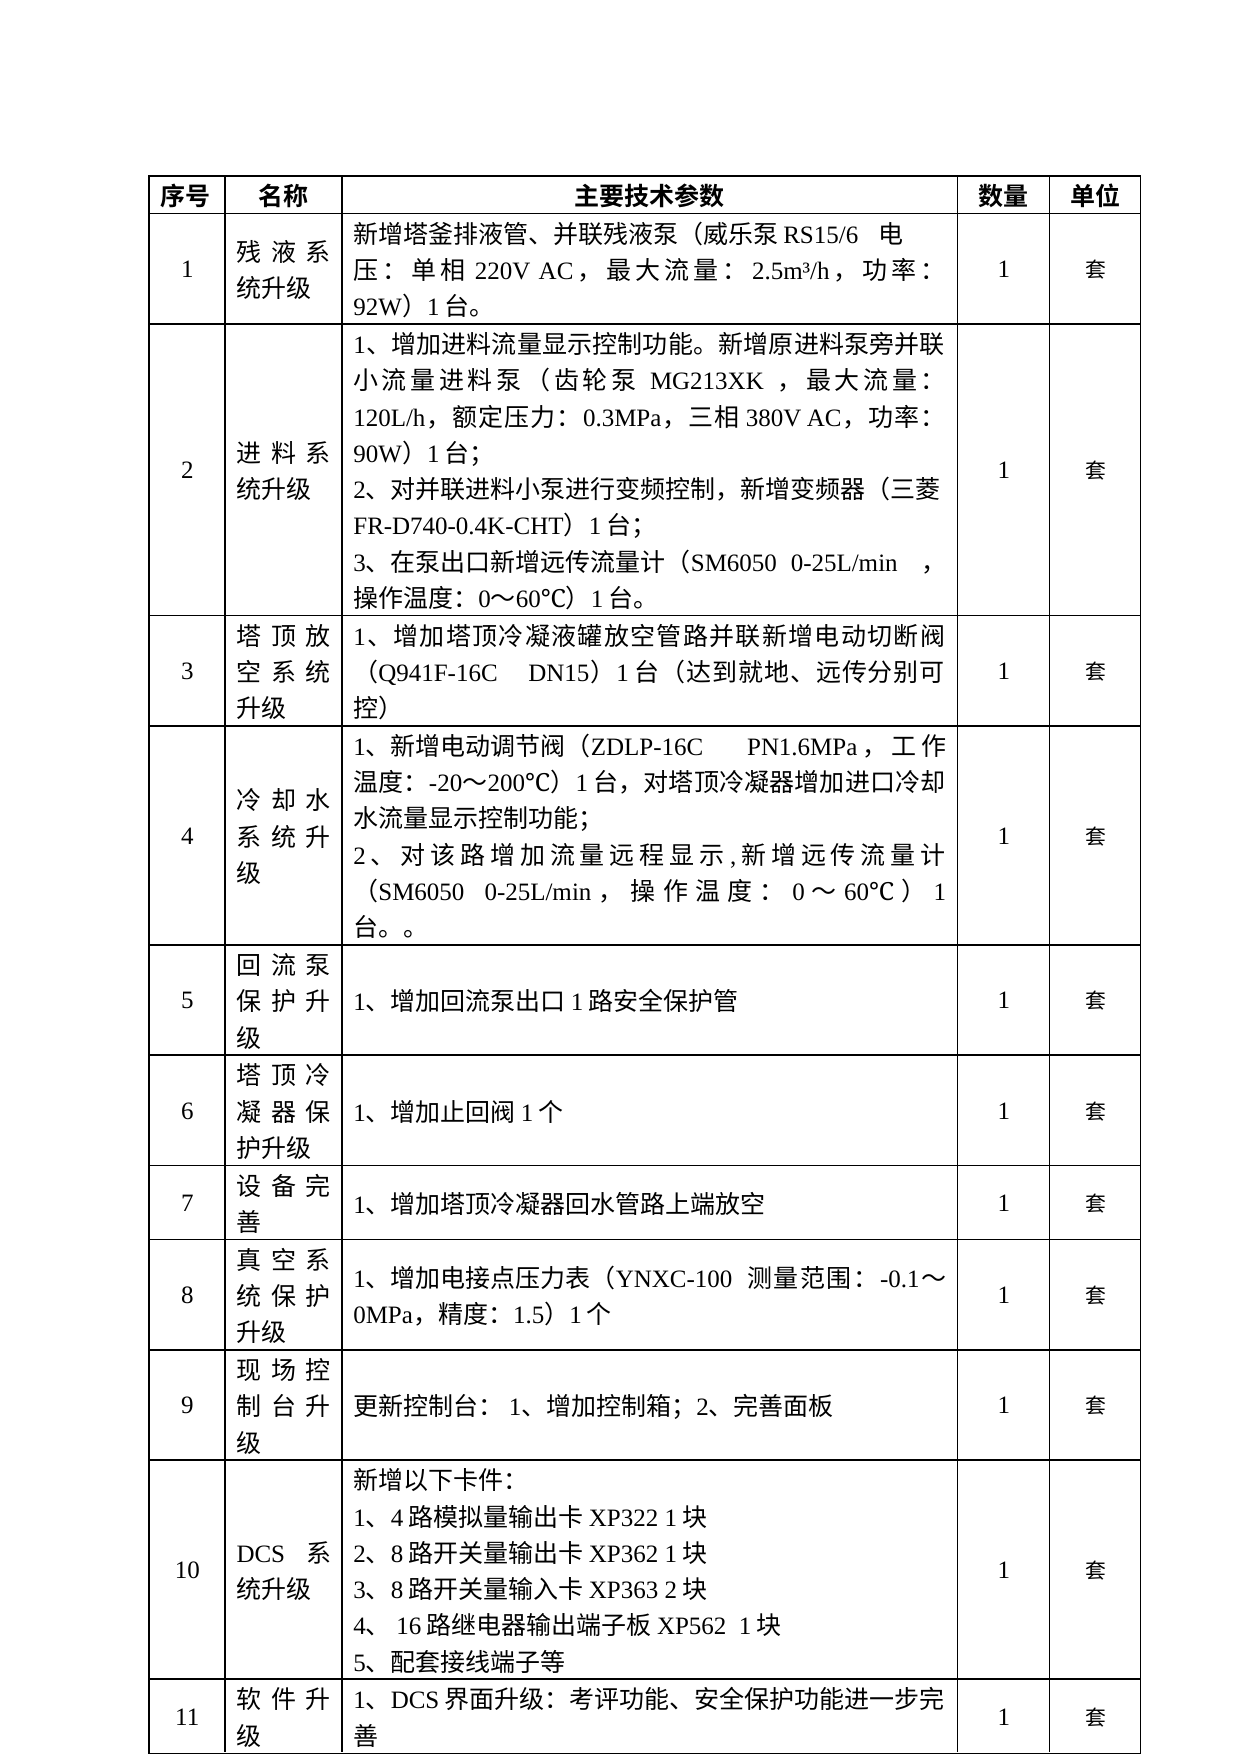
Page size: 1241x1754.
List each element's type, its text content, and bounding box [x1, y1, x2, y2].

table_cell 1 [958, 946, 1049, 1054]
table_cell 真空系统保护升级 [226, 1240, 341, 1349]
table_cell 新增以下卡件： 1、4路模拟量输出卡 XP322 1块 2、8路开关量输出卡 XP362 1块 3、8路开关量输入卡 XP363 2块 4、 16路继电器输出端子板 XP562 1块 5、配套接线端子等 [343, 1461, 957, 1678]
table_cell 套 [1050, 946, 1140, 1054]
table_cell 1、增加进料流量显示控制功能。新增原进料泵旁并联小流量进料泵（齿轮泵 MG213XK ，最大流量：120L/h，额定压力：0.3MPa，三相380V AC，功率：90W）1台； 2、对并联进料小泵进行变频控制，新增变频器（三菱 FR-D740-0.4K-CHT）1台； 3、在泵出口新增远传流量计（SM6050 0-25L/min，操作温度：0～60℃）1台。 [343, 325, 957, 614]
table_cell 1、增加回流泵出口1路安全保护管 [343, 946, 957, 1054]
table_cell 套 [1050, 1166, 1140, 1239]
table_cell 1、DCS界面升级：考评功能、安全保护功能进一步完善 [343, 1680, 957, 1752]
table_cell 套 [1050, 616, 1140, 725]
table_cell 1 [958, 1166, 1049, 1239]
table_cell 1 [958, 1351, 1049, 1459]
table_cell 回流泵保护升级 [226, 946, 341, 1054]
table_cell 新增塔釜排液管、并联残液泵（威乐泵RS15/6 电压：单相220V AC，最大流量：2.5m³/h，功率：92W）1台。 [343, 214, 957, 323]
table_cell 8 [150, 1240, 224, 1349]
table_cell 1 [958, 1461, 1049, 1678]
table_cell 1 [958, 1240, 1049, 1349]
table_cell 软件升级 [226, 1680, 341, 1752]
table_cell 1 [958, 727, 1049, 944]
table_cell 1 [958, 1056, 1049, 1164]
table_cell 套 [1050, 727, 1140, 944]
table_header 名称 [226, 177, 341, 213]
table_cell 1、增加止回阀1个 [343, 1056, 957, 1164]
table_cell 残液系统升级 [226, 214, 341, 323]
table_cell 套 [1050, 325, 1140, 614]
table_cell 1、增加电接点压力表（YNXC-100 测量范围：-0.1～0MPa，精度：1.5）1个 [343, 1240, 957, 1349]
table_header 数量 [958, 177, 1049, 213]
table_cell 套 [1050, 1056, 1140, 1164]
table_cell 1 [958, 616, 1049, 725]
table_cell 塔顶冷凝器保护升级 [226, 1056, 341, 1164]
table_header 单位 [1050, 177, 1140, 213]
table_cell 1、增加塔顶冷凝器回水管路上端放空 [343, 1166, 957, 1239]
table_cell 1 [958, 325, 1049, 614]
table_header 主要技术参数 [343, 177, 957, 213]
table_cell 塔顶放空系统升级 [226, 616, 341, 725]
table_cell 套 [1050, 214, 1140, 323]
table_cell 11 [150, 1680, 224, 1752]
table_cell 套 [1050, 1461, 1140, 1678]
table_cell 现场控制台升级 [226, 1351, 341, 1459]
table_cell 1、增加塔顶冷凝液罐放空管路并联新增电动切断阀（Q941F-16C DN15）1台（达到就地、远传分别可控） [343, 616, 957, 725]
table_cell 1、新增电动调节阀（ZDLP-16C PN1.6MPa，工作温度：-20～200℃）1台，对塔顶冷凝器增加进口冷却水流量显示控制功能； 2、对该路增加流量远程显示,新增远传流量计（SM6050 0-25L/min，操作温度：0～60℃）1台。。 [343, 727, 957, 944]
table_cell 4 [150, 727, 224, 944]
table_cell 2 [150, 325, 224, 614]
table_cell 7 [150, 1166, 224, 1239]
table_cell 进料系统升级 [226, 325, 341, 614]
table_cell 9 [150, 1351, 224, 1459]
table_cell 套 [1050, 1240, 1140, 1349]
table_cell 套 [1050, 1680, 1140, 1752]
table_cell DCS系统升级 [226, 1461, 341, 1678]
table_cell 设备完善 [226, 1166, 341, 1239]
table_cell 套 [1050, 1351, 1140, 1459]
table_cell 更新控制台： 1、增加控制箱；2、完善面板 [343, 1351, 957, 1459]
table_cell 3 [150, 616, 224, 725]
table_header 序号 [150, 177, 224, 213]
table_cell 10 [150, 1461, 224, 1678]
table_cell 冷却水系统升级 [226, 727, 341, 944]
table_cell 1 [958, 214, 1049, 323]
table_cell 1 [150, 214, 224, 323]
table_cell 5 [150, 946, 224, 1054]
table_cell 1 [958, 1680, 1049, 1752]
table_cell 6 [150, 1056, 224, 1164]
